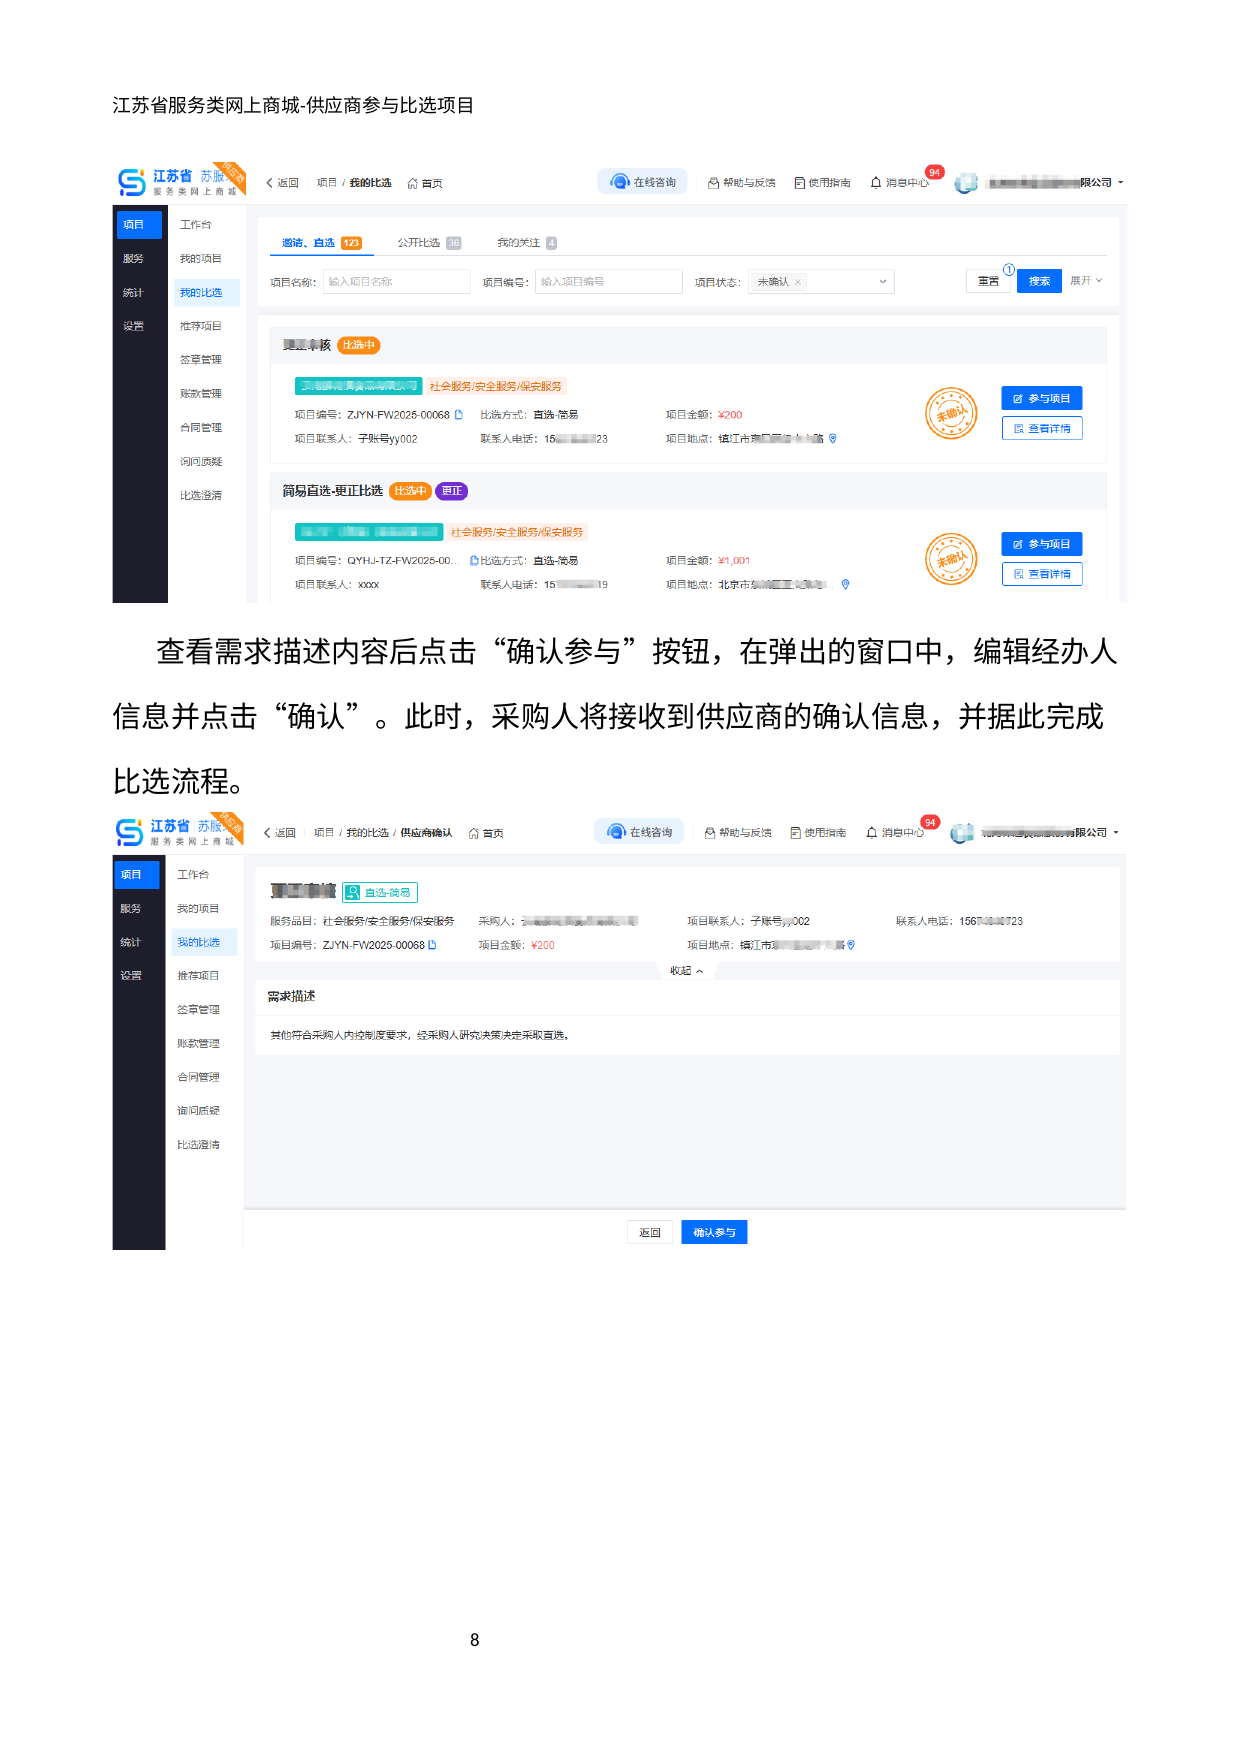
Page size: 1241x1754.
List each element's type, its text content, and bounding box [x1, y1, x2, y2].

picture [112, 812, 1126, 1250]
text 查看需求描述内容后点击“确认参与”按钮，在弹出的窗口中，编辑经办人信息并点击“确认”。此时，采购人将接收到供应商的确认信息，并据此完成比选流程。 [112, 617, 1128, 812]
picture [112, 162, 1128, 603]
